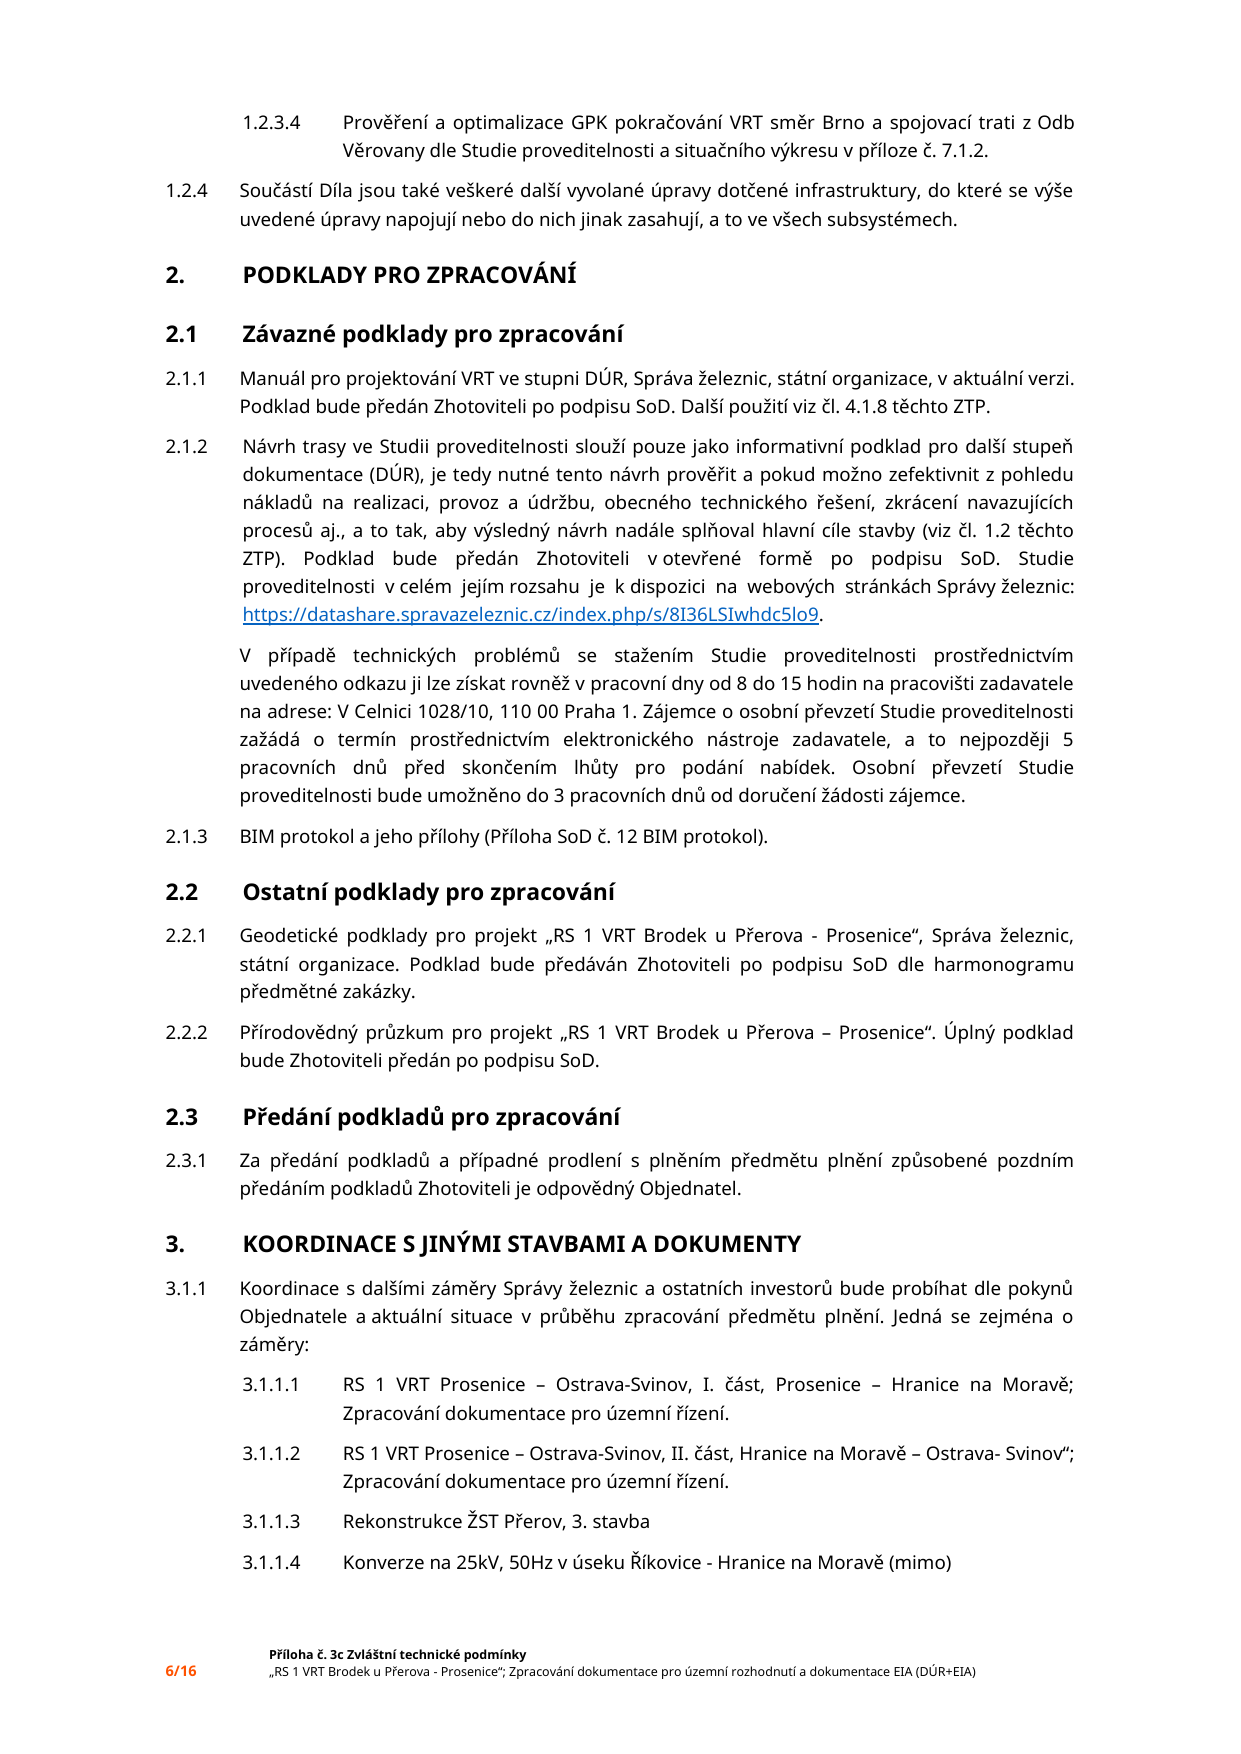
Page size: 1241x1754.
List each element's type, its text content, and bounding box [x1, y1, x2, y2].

text KOORDINACE S JINÝMI STAVBAMI A DOKUMENTY [165, 1228, 1075, 1259]
text Konverze na 25kV, 50Hz v úseku Říkovice - Hranice na Moravě (mimo) [242, 1549, 1075, 1575]
text Součástí Díla jsou také veškeré další vyvolané úpravy dotčené infrastruktury, do které se výše uvedené úpravy napojují nebo do nich jinak zasahují, a to ve všech subsystémech. [165, 178, 1075, 231]
text Závazné podklady pro zpracování [165, 318, 1075, 349]
text Předání podkladů pro zpracování [165, 1100, 1075, 1132]
text Za předání podkladů a případné prodlení s plněním předmětu plnění způsobené pozdním předáním podkladů Zhotoviteli je odpovědný Objednatel. [165, 1147, 1075, 1201]
text Rekonstrukce ŽST Přerov, 3. stavba [242, 1509, 1075, 1534]
text Přírodovědný průzkum pro projekt „RS 1 VRT Brodek u Přerova – Prosenice“. Úplný podklad bude Zhotoviteli předán po podpisu SoD. [165, 1019, 1075, 1073]
text PODKLADY PRO ZPRACOVÁNÍ [165, 259, 1075, 290]
text RS 1 VRT Prosenice – Ostrava-Svinov, I. část, Prosenice – Hranice na Moravě; Zpracování dokumentace pro územní řízení. [242, 1372, 1075, 1425]
text RS 1 VRT Prosenice – Ostrava-Svinov, II. část, Hranice na Moravě – Ostrava- Svinov“; Zpracování dokumentace pro územní řízení. [242, 1440, 1075, 1494]
text BIM protokol a jeho přílohy (Příloha SoD č. 12 BIM protokol). [165, 823, 1075, 848]
text Návrh trasy ve Studii proveditelnosti slouží pouze jako informativní podklad pro další stupeň dokumentace (DÚR), je tedy nutné tento návrh prověřit a pokud možno zefektivnit z pohledu nákladů na realizaci, provoz a údržbu, obecného technického řešení, zkrácení navazujících procesů aj., a to tak, aby výsledný návrh nadále splňoval hlavní cíle stavby (viz čl. 1.2 těchto ZTP). Podklad bude předán Zhotoviteli v otevřené formě po podpisu SoD. Studie proveditelnosti v celém jejím rozsahu je k dispozici na webových stránkách Správy železnic: https://datashare.spravazeleznic.cz/index.php/s/8I36LSIwhdc5lo9. [165, 434, 1075, 627]
list V případě technických problémů se stažením Studie proveditelnosti prostřednictvím uvedeného odkazu ji lze získat rovněž v pracovní dny od 8 do 15 hodin na pracovišti zadavatele na adrese: V Celnici 1028/10, 110 00 Praha 1. Zájemce o osobní převzetí Studie proveditelnosti zažádá o termín prostřednictvím elektronického nástroje zadavatele, a to nejpozději 5 pracovních dnů před skončením lhůty pro podání nabídek. Osobní převzetí Studie proveditelnosti bude umožněno do 3 pracovních dnů od doručení žádosti zájemce. [239, 642, 1075, 808]
text Prověření a optimalizace GPK pokračování VRT směr Brno a spojovací trati z Odb Věrovany dle Studie proveditelnosti a situačního výkresu v příloze č. 7.1.2. [242, 109, 1075, 163]
text Koordinace s dalšími záměry Správy železnic a ostatních investorů bude probíhat dle pokynů Objednatele a aktuální situace v průběhu zpracování předmětu plnění. Jedná se zejména o záměry: [165, 1275, 1075, 1357]
text Geodetické podklady pro projekt „RS 1 VRT Brodek u Přerova - Prosenice“, Správa železnic, státní organizace. Podklad bude předáván Zhotoviteli po podpisu SoD dle harmonogramu předmětné zakázky. [165, 923, 1075, 1004]
text Manuál pro projektování VRT ve stupni DÚR, Správa železnic, státní organizace, v aktuální verzi. Podklad bude předán Zhotoviteli po podpisu SoD. Další použití viz čl. 4.1.8 těchto ZTP. [165, 365, 1075, 419]
text Ostatní podklady pro zpracování [165, 876, 1075, 907]
